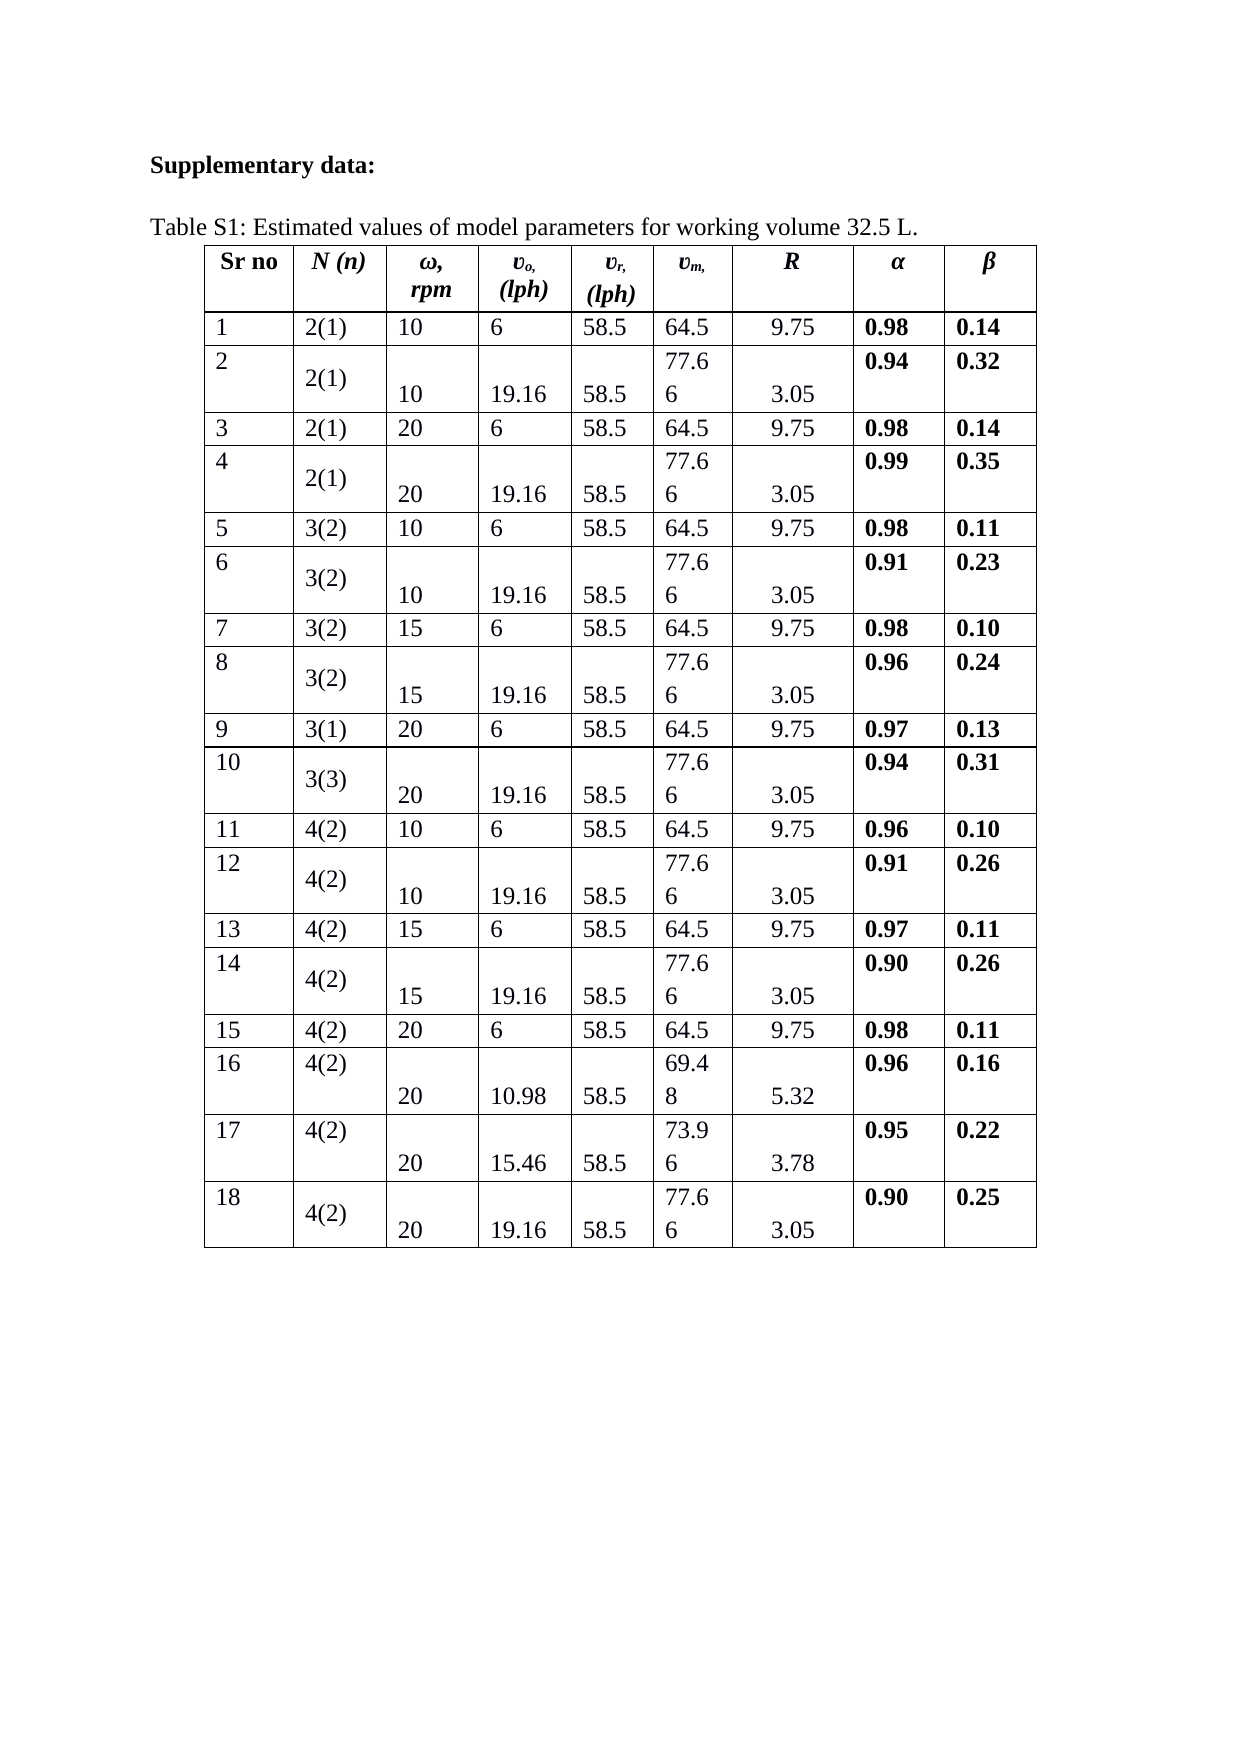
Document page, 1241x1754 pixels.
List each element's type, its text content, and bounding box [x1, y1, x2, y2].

table_cell 3(2) [294, 614, 386, 646]
table_header α [854, 246, 944, 311]
table_cell 0.10 [945, 614, 1036, 646]
table_cell 10 [387, 513, 478, 546]
table_header β [945, 246, 1036, 311]
table_cell 3.05 [733, 948, 853, 1014]
table_cell 3.05 [733, 1182, 853, 1247]
table_cell 64.5 [654, 1015, 732, 1047]
table_cell 0.94 [854, 346, 944, 412]
table_cell 0.16 [945, 1048, 1036, 1114]
table_cell 58.5 [572, 848, 653, 913]
table_cell 64.5 [654, 413, 732, 445]
table_cell 3.05 [733, 748, 853, 813]
table_cell 58.5 [572, 614, 653, 646]
table_cell 15 [387, 647, 478, 713]
table_cell 19.16 [479, 948, 571, 1014]
table_cell 0.11 [945, 513, 1036, 546]
table_cell 77.66 [654, 346, 732, 412]
table_cell 0.24 [945, 647, 1036, 713]
table_cell 9.75 [733, 914, 853, 947]
table_cell 69.48 [654, 1048, 732, 1114]
table_cell 0.11 [945, 1015, 1036, 1047]
table_cell 3.05 [733, 346, 853, 412]
table_cell 64.5 [654, 513, 732, 546]
table_cell 15 [205, 1015, 293, 1047]
table_cell 20 [387, 1182, 478, 1247]
table_cell 20 [387, 446, 478, 512]
table_cell 77.66 [654, 948, 732, 1014]
table_cell 9.75 [733, 614, 853, 646]
table_cell 4(2) [294, 1048, 386, 1114]
table_cell 4 [205, 446, 293, 512]
table_cell 15 [387, 948, 478, 1014]
table_cell 58.5 [572, 513, 653, 546]
table_cell 58.5 [572, 748, 653, 813]
table_cell 0.13 [945, 714, 1036, 746]
table_cell 20 [387, 714, 478, 746]
table_header Sr no [205, 246, 293, 311]
table_cell 0.98 [854, 313, 944, 345]
table_cell 4(2) [294, 1182, 386, 1247]
table_cell 20 [387, 748, 478, 813]
table_cell 0.98 [854, 513, 944, 546]
table_cell 4(2) [294, 948, 386, 1014]
table_cell 19.16 [479, 346, 571, 412]
table_cell 4(2) [294, 1015, 386, 1047]
table_cell 0.14 [945, 413, 1036, 445]
table_cell 3 [205, 413, 293, 445]
table_cell 0.14 [945, 313, 1036, 345]
table_cell 3.78 [733, 1115, 853, 1181]
table_cell 2 [205, 346, 293, 412]
table_cell 73.96 [654, 1115, 732, 1181]
table_cell 9.75 [733, 413, 853, 445]
table_cell 0.91 [854, 547, 944, 612]
table_cell 18 [205, 1182, 293, 1247]
table_cell 3(2) [294, 547, 386, 612]
table_cell 8 [205, 647, 293, 713]
table_cell 0.99 [854, 446, 944, 512]
text Table S1: Estimated values of model parameters for working volume 32.5 L. [150, 212, 1090, 241]
table_cell 6 [205, 547, 293, 612]
table_cell 4(2) [294, 814, 386, 847]
table_cell 2(1) [294, 346, 386, 412]
table_cell 0.96 [854, 1048, 944, 1114]
table_cell 5 [205, 513, 293, 546]
table_cell 9.75 [733, 1015, 853, 1047]
table_cell 0.10 [945, 814, 1036, 847]
table_cell 0.98 [854, 1015, 944, 1047]
table_cell 0.26 [945, 948, 1036, 1014]
table_cell 19.16 [479, 547, 571, 612]
table_cell 6 [479, 614, 571, 646]
table_cell 6 [479, 413, 571, 445]
table_cell 0.98 [854, 614, 944, 646]
table_cell 4(2) [294, 848, 386, 913]
table_cell 0.22 [945, 1115, 1036, 1181]
table_cell 15.46 [479, 1115, 571, 1181]
table_cell 0.90 [854, 948, 944, 1014]
table_cell 9.75 [733, 714, 853, 746]
table_cell 0.35 [945, 446, 1036, 512]
table_cell 1 [205, 313, 293, 345]
table_cell 64.5 [654, 714, 732, 746]
table_header ʋr, (lph) [572, 246, 653, 311]
table_cell 64.5 [654, 614, 732, 646]
table_cell 77.66 [654, 1182, 732, 1247]
table_cell 10 [387, 346, 478, 412]
table_cell 3(1) [294, 714, 386, 746]
table_cell 58.5 [572, 413, 653, 445]
table_cell 2(1) [294, 313, 386, 345]
table_cell 16 [205, 1048, 293, 1114]
table_cell 58.5 [572, 1115, 653, 1181]
table_cell 4(2) [294, 1115, 386, 1181]
table_cell 20 [387, 1015, 478, 1047]
table_cell 3(2) [294, 513, 386, 546]
table_cell 64.5 [654, 814, 732, 847]
table_cell 6 [479, 313, 571, 345]
table_header R [733, 246, 853, 311]
table_cell 3(2) [294, 647, 386, 713]
table_cell 0.31 [945, 748, 1036, 813]
table_cell 0.25 [945, 1182, 1036, 1247]
table_cell 64.5 [654, 313, 732, 345]
table_cell 19.16 [479, 1182, 571, 1247]
table_cell 19.16 [479, 848, 571, 913]
table_cell 77.66 [654, 647, 732, 713]
table_cell 58.5 [572, 547, 653, 612]
table_cell 0.97 [854, 914, 944, 947]
table_cell 15 [387, 914, 478, 947]
table_cell 9.75 [733, 513, 853, 546]
table_cell 3.05 [733, 547, 853, 612]
table_cell 2(1) [294, 413, 386, 445]
table_cell 77.66 [654, 547, 732, 612]
table_cell 0.97 [854, 714, 944, 746]
table_cell 0.32 [945, 346, 1036, 412]
table_cell 10 [387, 814, 478, 847]
table_cell 12 [205, 848, 293, 913]
table_cell 0.95 [854, 1115, 944, 1181]
table_cell 6 [479, 714, 571, 746]
table_cell 17 [205, 1115, 293, 1181]
table_cell 3(3) [294, 748, 386, 813]
table_header ω, rpm [387, 246, 478, 311]
table_cell 0.91 [854, 848, 944, 913]
table_cell 0.26 [945, 848, 1036, 913]
table_cell 6 [479, 914, 571, 947]
table_cell 0.96 [854, 814, 944, 847]
table_cell 58.5 [572, 446, 653, 512]
table_cell 10.98 [479, 1048, 571, 1114]
table_cell 3.05 [733, 446, 853, 512]
table_cell 6 [479, 513, 571, 546]
table_cell 0.90 [854, 1182, 944, 1247]
table_cell 58.5 [572, 313, 653, 345]
table_cell 11 [205, 814, 293, 847]
table_cell 0.98 [854, 413, 944, 445]
table_header ʋo, (lph) [479, 246, 571, 311]
table_cell 6 [479, 1015, 571, 1047]
table_cell 77.66 [654, 848, 732, 913]
table_cell 58.5 [572, 814, 653, 847]
table_cell 2(1) [294, 446, 386, 512]
table_cell 58.5 [572, 914, 653, 947]
table_cell 77.66 [654, 748, 732, 813]
table_cell 10 [387, 547, 478, 612]
table_header N (n) [294, 246, 386, 311]
table_cell 10 [205, 748, 293, 813]
table_cell 58.5 [572, 714, 653, 746]
table_cell 13 [205, 914, 293, 947]
table_cell 20 [387, 1115, 478, 1181]
table_cell 9.75 [733, 313, 853, 345]
table_cell 15 [387, 614, 478, 646]
table_cell 7 [205, 614, 293, 646]
table_cell 14 [205, 948, 293, 1014]
table_cell 0.96 [854, 647, 944, 713]
table_cell 3.05 [733, 647, 853, 713]
table_cell 77.66 [654, 446, 732, 512]
table_cell 58.5 [572, 1015, 653, 1047]
table_cell 58.5 [572, 1182, 653, 1247]
table_header ʋm, [654, 246, 732, 311]
table_cell 0.94 [854, 748, 944, 813]
table_cell 3.05 [733, 848, 853, 913]
table_cell 20 [387, 413, 478, 445]
table_cell 0.11 [945, 914, 1036, 947]
table_cell 64.5 [654, 914, 732, 947]
table_cell 10 [387, 848, 478, 913]
table_cell 19.16 [479, 647, 571, 713]
table_cell 58.5 [572, 647, 653, 713]
table_cell 6 [479, 814, 571, 847]
table_cell 19.16 [479, 446, 571, 512]
table_cell 10 [387, 313, 478, 345]
table_cell 4(2) [294, 914, 386, 947]
table_cell 58.5 [572, 1048, 653, 1114]
table_cell 0.23 [945, 547, 1036, 612]
table_cell 58.5 [572, 948, 653, 1014]
table_cell 58.5 [572, 346, 653, 412]
table_cell 5.32 [733, 1048, 853, 1114]
table_cell 9.75 [733, 814, 853, 847]
table_cell 20 [387, 1048, 478, 1114]
table_cell 9 [205, 714, 293, 746]
table_cell 19.16 [479, 748, 571, 813]
text Supplementary data: [150, 150, 1090, 179]
